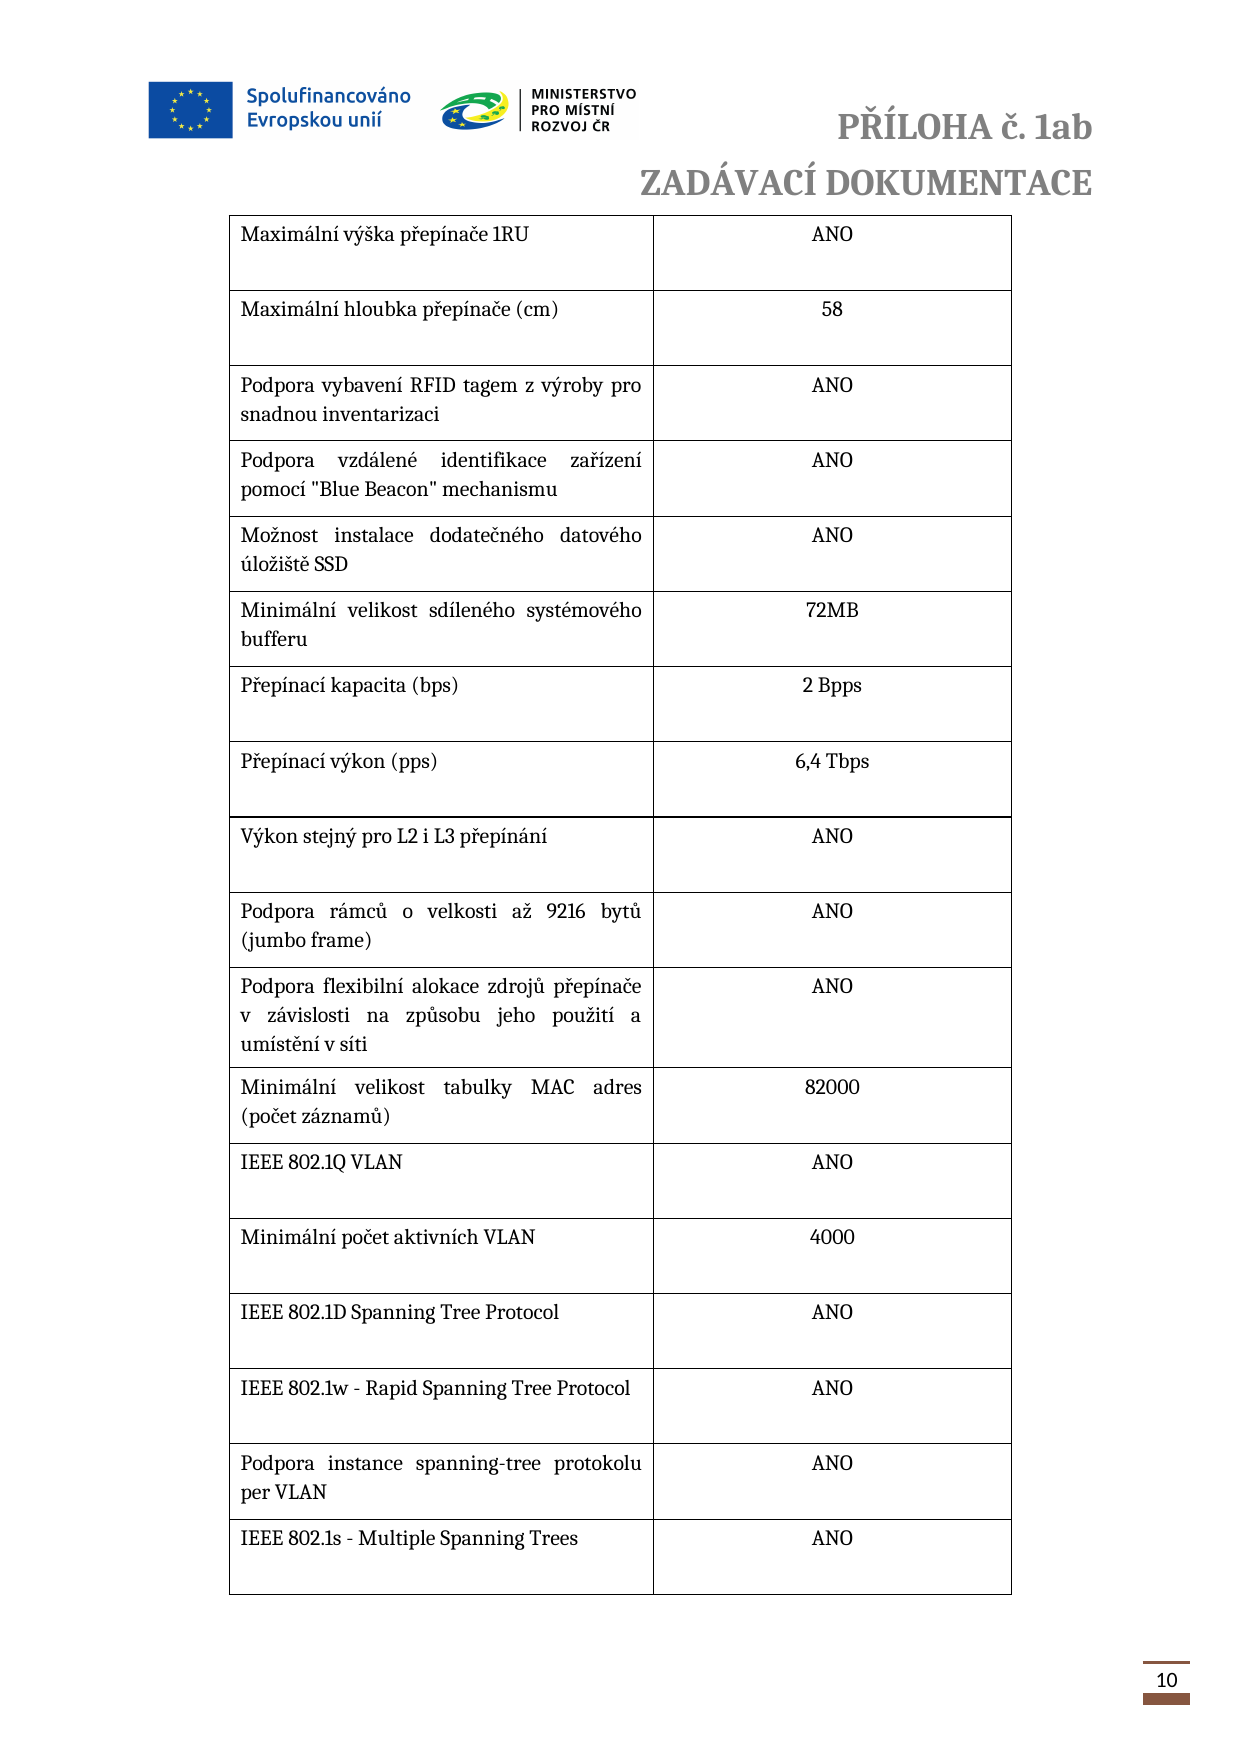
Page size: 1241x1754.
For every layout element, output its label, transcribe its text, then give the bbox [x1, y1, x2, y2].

table_cell ANO [654, 1444, 1011, 1518]
table_cell IEEE 802.1w - Rapid Spanning Tree Protocol [230, 1369, 653, 1443]
table_cell 72MB [654, 592, 1011, 666]
table_cell 4000 [654, 1219, 1011, 1293]
table_cell ANO [654, 216, 1011, 290]
picture [147, 80, 639, 140]
table_cell ANO [654, 968, 1011, 1067]
table_cell Maximální hloubka přepínače (cm) [230, 291, 653, 365]
table_cell Podpora rámců o velkosti až 9216 bytů (jumbo frame) [230, 893, 653, 967]
table_cell Přepínací výkon (pps) [230, 742, 653, 816]
table_cell IEEE 802.1s - Multiple Spanning Trees [230, 1520, 653, 1594]
table_cell Možnost instalace dodatečného datového úložiště SSD [230, 517, 653, 591]
table_cell IEEE 802.1Q VLAN [230, 1144, 653, 1218]
table_cell ANO [654, 893, 1011, 967]
table_cell Výkon stejný pro L2 i L3 přepínání [230, 818, 653, 892]
table_cell Podpora vzdálené identifikace zařízení pomocí "Blue Beacon" mechanismu [230, 441, 653, 516]
table_cell Podpora flexibilní alokace zdrojů přepínače v závislosti na způsobu jeho použití a umístění v síti [230, 968, 653, 1067]
table_cell Minimální velikost tabulky MAC adres (počet záznamů) [230, 1068, 653, 1142]
table_cell ANO [654, 1369, 1011, 1443]
table_cell ANO [654, 441, 1011, 516]
table_cell IEEE 802.1D Spanning Tree Protocol [230, 1294, 653, 1368]
table_cell ANO [654, 1294, 1011, 1368]
table_cell Podpora vybavení RFID tagem z výroby pro snadnou inventarizaci [230, 366, 653, 440]
table_cell Podpora instance spanning-tree protokolu per VLAN [230, 1444, 653, 1518]
table_cell ANO [654, 517, 1011, 591]
table_cell Minimální počet aktivních VLAN [230, 1219, 653, 1293]
table_cell ANO [654, 366, 1011, 440]
table_cell ANO [654, 818, 1011, 892]
table_cell Maximální výška přepínače 1RU [230, 216, 653, 290]
table_cell Přepínací kapacita (bps) [230, 667, 653, 741]
table_cell 2 Bpps [654, 667, 1011, 741]
table_cell Minimální velikost sdíleného systémového bufferu [230, 592, 653, 666]
table_cell 82000 [654, 1068, 1011, 1142]
table_cell 58 [654, 291, 1011, 365]
table_cell 6,4 Tbps [654, 742, 1011, 816]
table_cell ANO [654, 1520, 1011, 1594]
table_cell ANO [654, 1144, 1011, 1218]
